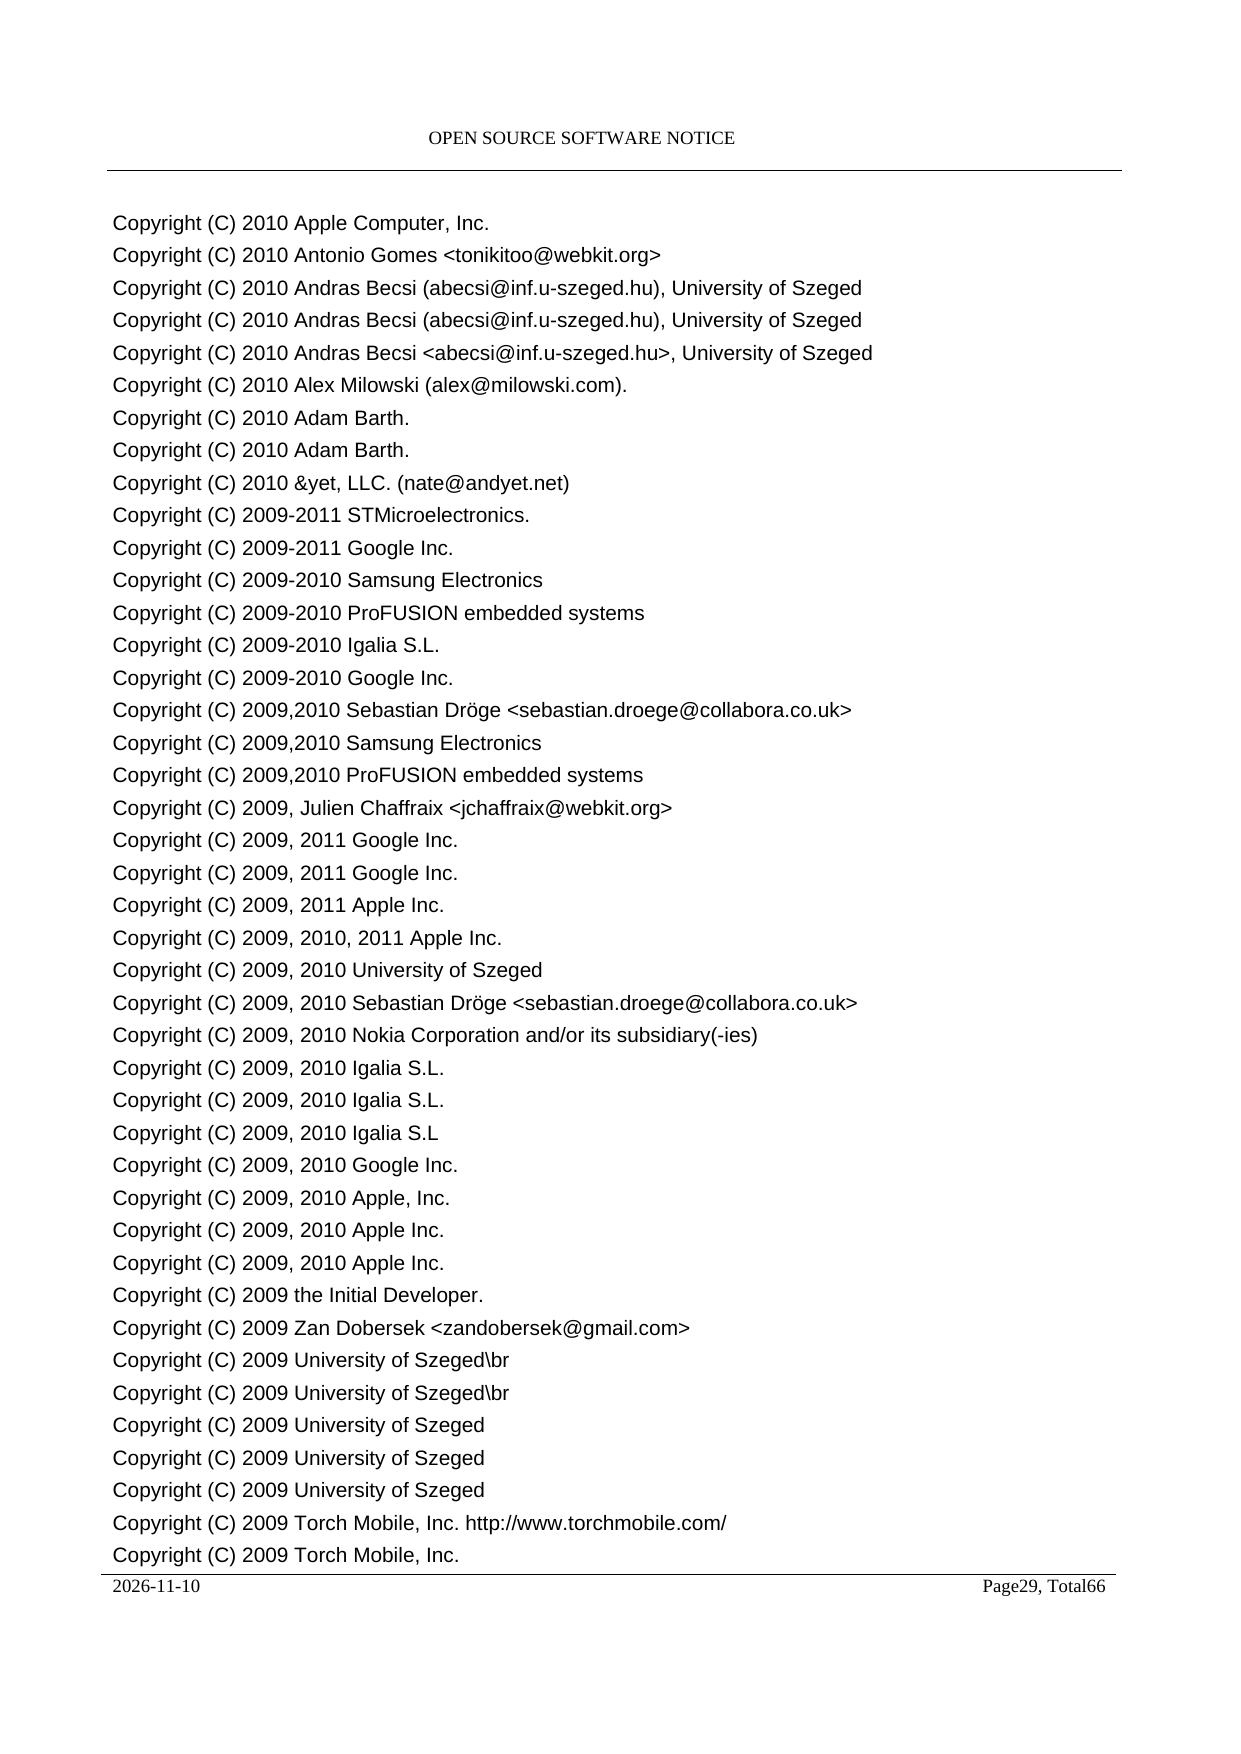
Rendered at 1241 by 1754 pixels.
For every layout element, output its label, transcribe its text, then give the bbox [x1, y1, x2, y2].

text Copyright (C) 2009, 2010 Apple Inc. [112, 1246, 1128, 1279]
text Copyright (C) 2010 Alex Milowski (alex@milowski.com). [112, 369, 1128, 401]
text Copyright (C) 2009,2010 ProFUSION embedded systems [112, 759, 1128, 791]
text Copyright (C) 2010 Andras Becsi (abecsi@inf.u-szeged.hu), University of Szeged [112, 304, 1128, 336]
text Copyright (C) 2009 University of Szeged\br [112, 1376, 1128, 1409]
text Copyright (C) 2009, 2010, 2011 Apple Inc. [112, 921, 1128, 954]
text Copyright (C) 2010 Andras Becsi (abecsi@inf.u-szeged.hu), University of Szeged [112, 271, 1128, 304]
text Copyright (C) 2009-2010 Google Inc. [112, 661, 1128, 694]
text Copyright (C) 2009, 2010 Igalia S.L. [112, 1084, 1128, 1116]
text Copyright (C) 2009-2011 STMicroelectronics. [112, 499, 1128, 531]
text Copyright (C) 2009 the Initial Developer. [112, 1279, 1128, 1311]
text Copyright (C) 2010 Adam Barth. [112, 434, 1128, 466]
text Copyright (C) 2009, 2010 Igalia S.L. [112, 1051, 1128, 1084]
text Copyright (C) 2009, 2010 Nokia Corporation and/or its subsidiary(-ies) [112, 1019, 1128, 1051]
text Copyright (C) 2009-2011 Google Inc. [112, 531, 1128, 564]
text Copyright (C) 2009-2010 Samsung Electronics [112, 564, 1128, 596]
text Copyright (C) 2009, Julien Chaffraix <jchaffraix@webkit.org> [112, 791, 1128, 824]
text Copyright (C) 2009, 2010 Sebastian Dröge <sebastian.droege@collabora.co.uk> [112, 986, 1128, 1019]
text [112, 1539, 1128, 1571]
text Copyright (C) 2009-2010 Igalia S.L. [112, 629, 1128, 661]
text Copyright (C) 2009 Zan Dobersek <zandobersek@gmail.com> [112, 1311, 1128, 1344]
text Copyright (C) 2009 University of Szeged\br [112, 1344, 1128, 1376]
text Copyright (C) 2010 Apple Computer, Inc. [112, 206, 1128, 239]
text Copyright (C) 2009, 2010 Google Inc. [112, 1149, 1128, 1181]
text Copyright (C) 2009-2010 ProFUSION embedded systems [112, 596, 1128, 629]
text Copyright (C) 2009 Torch Mobile, Inc. http://www.torchmobile.com/ [112, 1506, 1128, 1539]
text Copyright (C) 2010 Antonio Gomes <tonikitoo@webkit.org> [112, 239, 1128, 271]
text Copyright (C) 2009,2010 Samsung Electronics [112, 726, 1128, 759]
text Copyright (C) 2009 University of Szeged [112, 1409, 1128, 1441]
text Copyright (C) 2009, 2010 Apple, Inc. [112, 1181, 1128, 1214]
text Copyright (C) 2009, 2011 Google Inc. [112, 856, 1128, 889]
text Copyright (C) 2009 University of Szeged [112, 1441, 1128, 1474]
text Copyright (C) 2009, 2010 Igalia S.L [112, 1116, 1128, 1149]
text Copyright (C) 2009, 2010 Apple Inc. [112, 1214, 1128, 1246]
text Copyright (C) 2009, 2011 Apple Inc. [112, 889, 1128, 921]
text Copyright (C) 2009,2010 Sebastian Dröge <sebastian.droege@collabora.co.uk> [112, 694, 1128, 726]
text Copyright (C) 2010 &yet, LLC. (nate@andyet.net) [112, 466, 1128, 499]
text Copyright (C) 2009, 2011 Google Inc. [112, 824, 1128, 856]
text Copyright (C) 2009 University of Szeged [112, 1474, 1128, 1506]
text Copyright (C) 2009, 2010 University of Szeged [112, 954, 1128, 986]
text Copyright (C) 2010 Andras Becsi <abecsi@inf.u-szeged.hu>, University of Szeged [112, 336, 1128, 369]
text Copyright (C) 2010 Adam Barth. [112, 401, 1128, 434]
